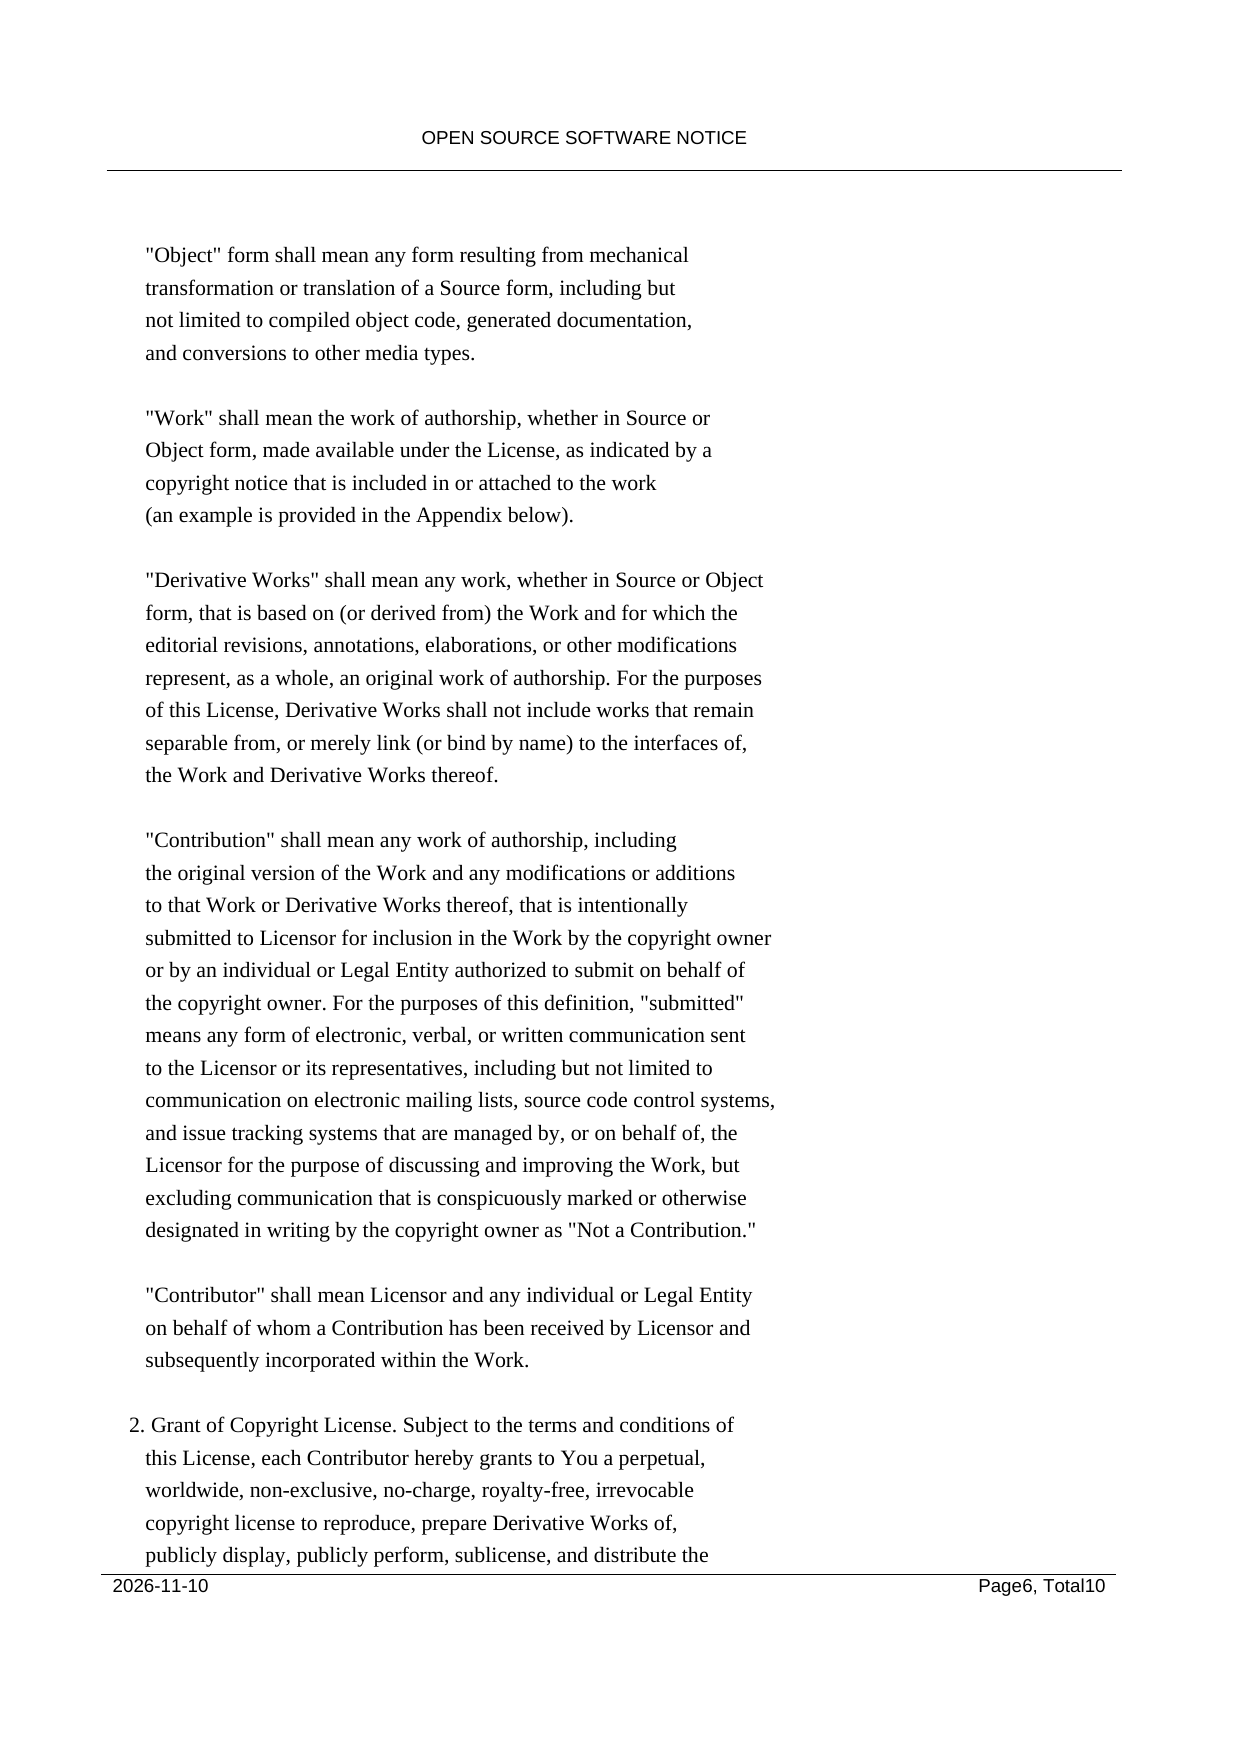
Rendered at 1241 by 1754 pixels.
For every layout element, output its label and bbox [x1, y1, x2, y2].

text [112, 206, 1128, 1571]
